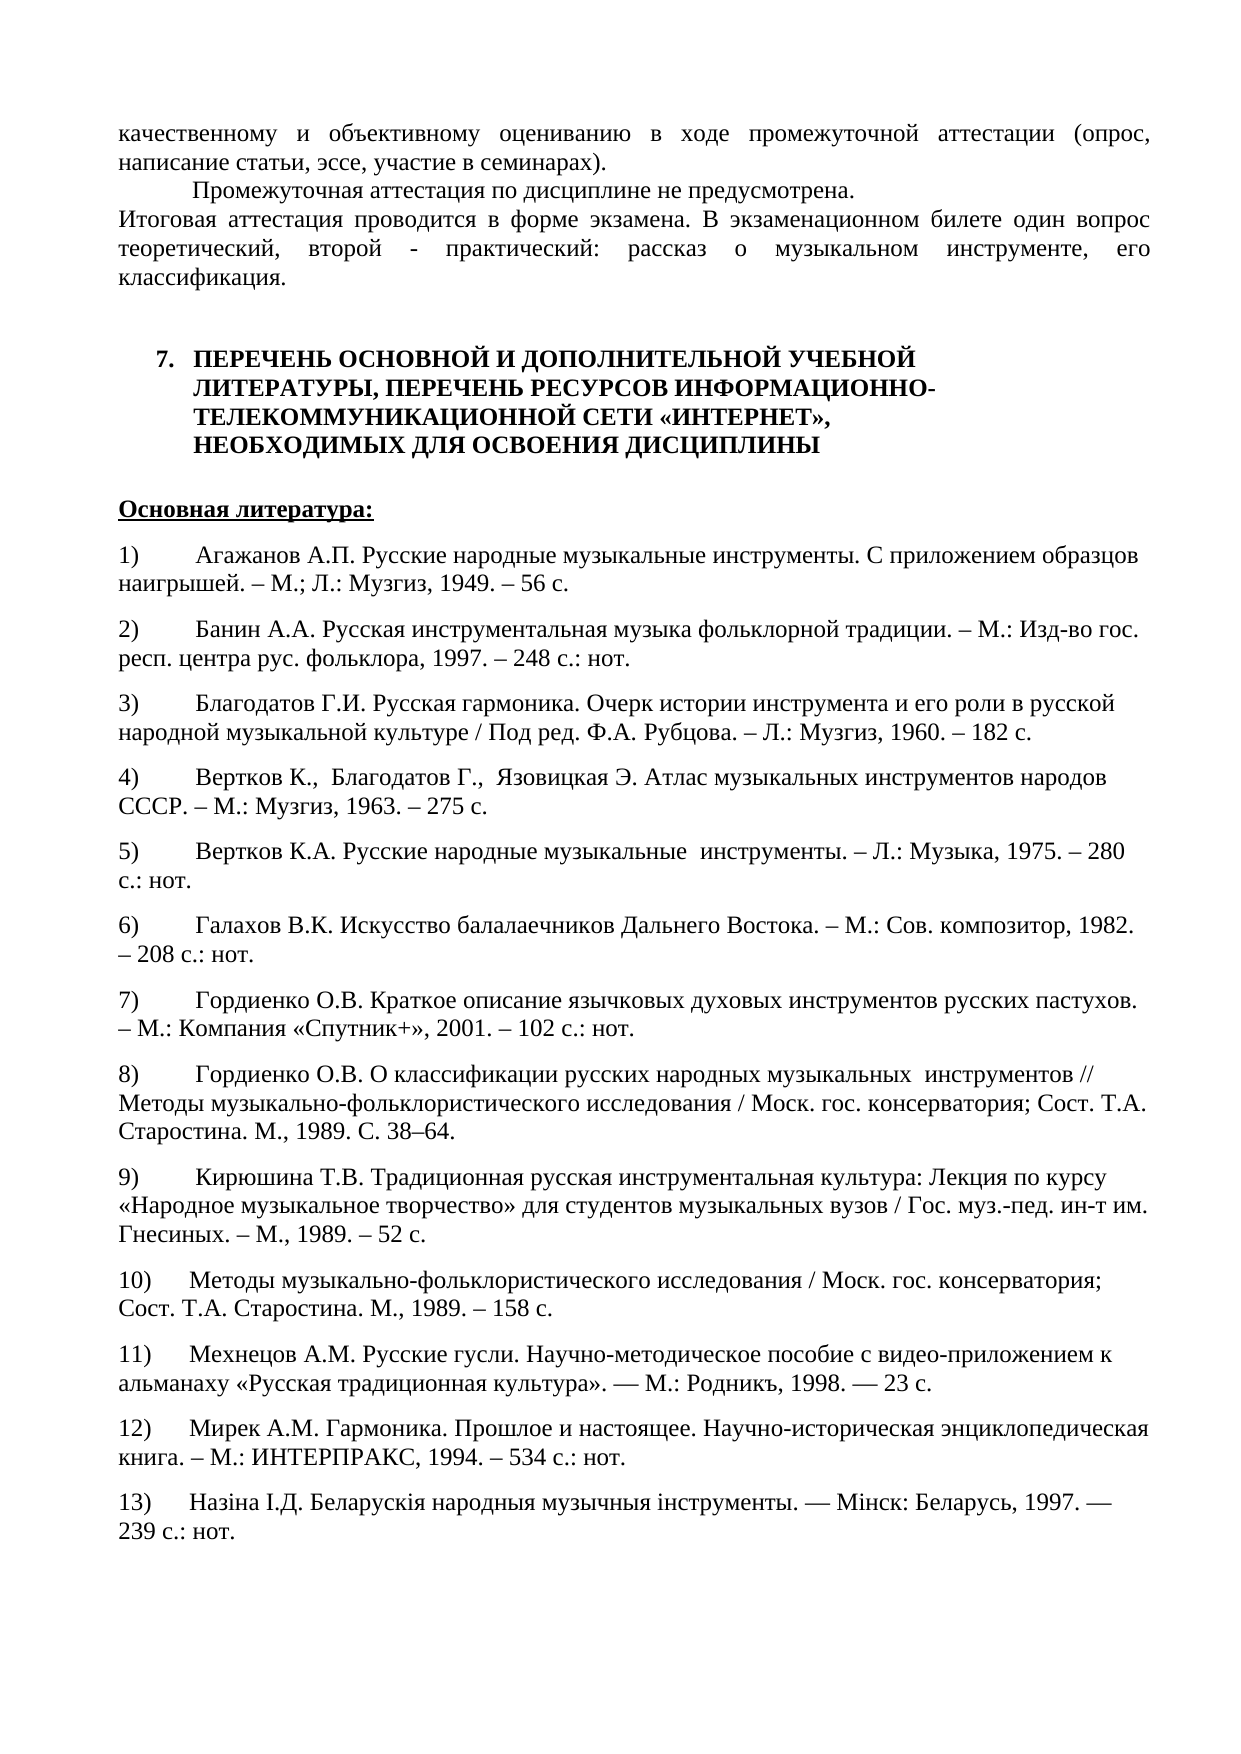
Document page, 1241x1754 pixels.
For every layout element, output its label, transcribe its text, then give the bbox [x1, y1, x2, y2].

text 13) Назiна I.Д. Беларускiя народныя музычныя iнструменты. — Мiнск: Беларусь, 1997. — 239 с.: нот. [118, 1487, 1152, 1545]
text 2) Банин А.А. Русская инструментальная музыка фольклорной традиции. – М.: Изд-во гос. респ. центра рус. фольклора, 1997. – 248 с.: нот. [118, 614, 1152, 671]
text 3) Благодатов Г.И. Русская гармоника. Очерк истории инструмента и его роли в русской народной музыкальной культуре / Под ред. Ф.А. Рубцова. – Л.: Музгиз, 1960. – 182 с. [118, 688, 1152, 746]
list ПЕРЕЧЕНЬ ОСНОВНОЙ И ДОПОЛНИТЕЛЬНОЙ УЧЕБНОЙ ЛИТЕРАТУРЫ, ПЕРЕЧЕНЬ РЕСУРСОВ ИНФОРМАЦИОННО-ТЕЛЕКОММУНИКАЦИОННОЙ СЕТИ «ИНТЕРНЕТ», НЕОБХОДИМЫХ ДЛЯ ОСВОЕНИЯ ДИСЦИПЛИНЫ [156, 344, 1014, 459]
text 9) Кирюшина Т.В. Традиционная русская инструментальная культура: Лекция по курсу «Народное музыкальное творчество» для студентов музыкальных вузов / Гос. муз.-пед. ин-т им. Гнесиных. – М., 1989. – 52 с. [118, 1162, 1152, 1248]
text 10) Методы музыкально-фольклористического исследования / Моск. гос. консерватория; Сост. Т.А. Старостина. М., 1989. – 158 с. [118, 1265, 1152, 1322]
text 5) Вертков К.А. Русские народные музыкальные инструменты. – Л.: Музыка, 1975. – 280 с.: нот. [118, 836, 1152, 894]
text Итоговая аттестация проводится в форме экзамена. В экзаменационном билете один вопрос теоретический, второй - практический: рассказ о музыкальном инструменте, его классификация. [118, 204, 1152, 291]
text Промежуточная аттестация по дисциплине не предусмотрена. [118, 176, 1152, 204]
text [118, 118, 1152, 176]
text 7) Гордиенко О.В. Краткое описание язычковых духовых инструментов русских пастухов. – М.: Компания «Спутник+», 2001. – 102 с.: нот. [118, 985, 1152, 1042]
text 4) Вертков К., Благодатов Г., Язовицкая Э. Атлас музыкальных инструментов народов СССР. – М.: Музгиз, 1963. – 275 с. [118, 762, 1152, 820]
text 6) Галахов В.К. Искусство балалаечников Дальнего Востока. – М.: Сов. композитор, 1982. – 208 с.: нот. [118, 911, 1152, 968]
text Основная литература: [118, 494, 1152, 523]
text 1) Агажанов А.П. Русские народные музыкальные инструменты. С приложением образцов наигрышей. – М.; Л.: Музгиз, 1949. – 56 с. [118, 540, 1152, 597]
text 12) Мирек А.М. Гармоника. Прошлое и настоящее. Научно-историческая энциклопедическая книга. – М.: ИНТЕРПРАКС, 1994. – 534 с.: нот. [118, 1413, 1152, 1471]
text 8) Гордиенко О.В. О классификации русских народных музыкальных инструментов // Методы музыкально-фольклористического исследования / Моск. гос. консерватория; Сост. Т.А. Старостина. М., 1989. С. 38–64. [118, 1059, 1152, 1145]
text 11) Мехнецов А.М. Русские гусли. Научно-методическое пособие с видео-приложением к альманаху «Русская традиционная культура». — М.: Родникъ, 1998. — 23 с. [118, 1339, 1152, 1396]
